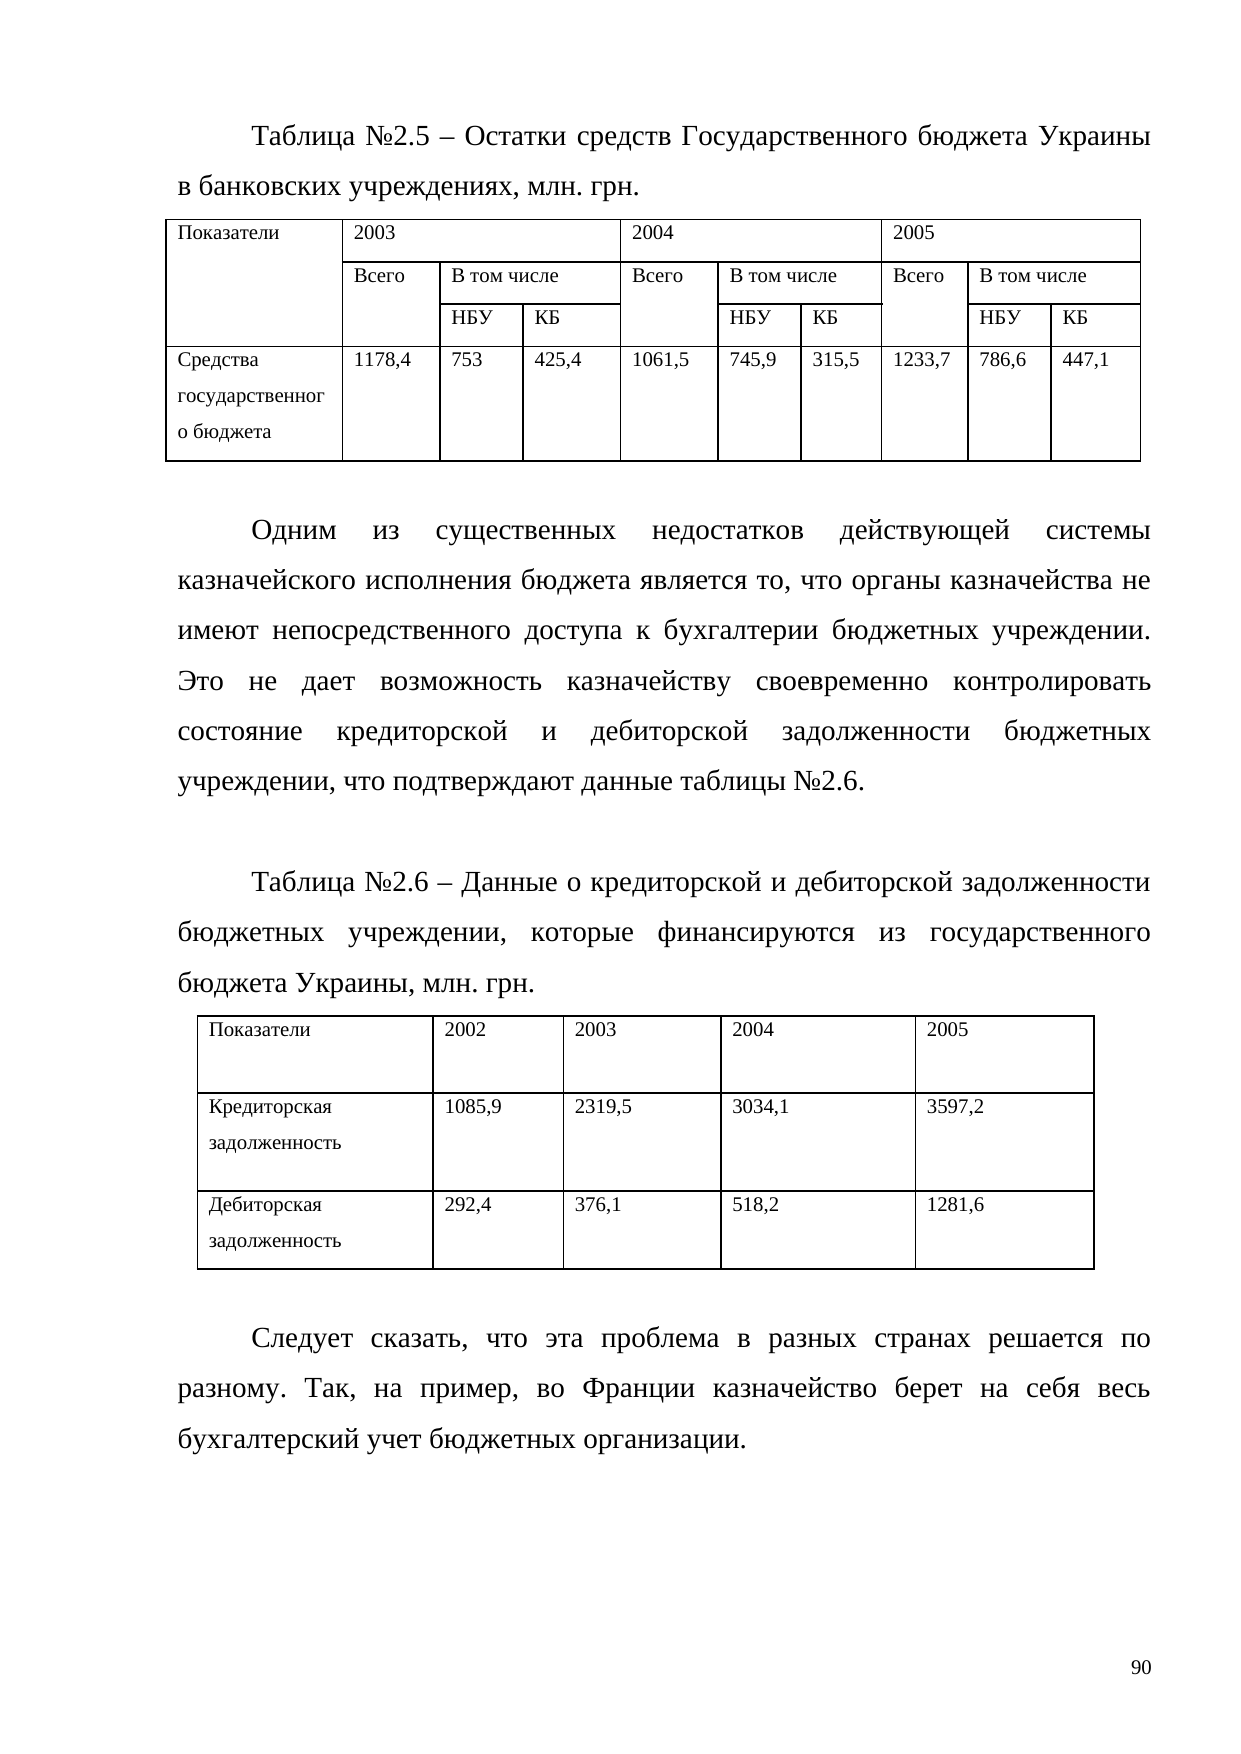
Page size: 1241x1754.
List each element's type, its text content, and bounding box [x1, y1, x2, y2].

table_cell В том числе [719, 263, 881, 303]
table_cell КБ [802, 305, 881, 346]
table_cell 1281,6 [916, 1192, 1093, 1268]
table_header 2003 [564, 1017, 720, 1092]
table_cell Средства государственного бюджета [167, 347, 342, 460]
table_cell 786,6 [969, 347, 1050, 460]
table_header 2002 [434, 1017, 563, 1092]
table_cell 1233,7 [882, 347, 967, 460]
table_cell Кредиторская задолженность [198, 1094, 432, 1190]
table_cell 745,9 [719, 347, 800, 460]
table_header 2003 [343, 220, 620, 261]
table_cell 1061,5 [621, 347, 717, 460]
text Одним из существенных недостатков действующей системы казначейского исполнения бюджета является то, что органы казначейства не имеют непосредственного доступа к бухгалтерии бюджетных учреждении. Это не дает возможность казначейству своевременно контролировать состояние кредиторской и дебиторской задолженности бюджетных учреждении, что подтверждают данные таблицы №2.6. [177, 512, 1152, 797]
table_cell 3034,1 [722, 1094, 915, 1190]
table_cell 1178,4 [343, 347, 439, 460]
table_cell Всего [343, 263, 439, 346]
table_cell 2319,5 [564, 1094, 720, 1190]
table_cell НБУ [719, 305, 800, 346]
table_cell Всего [882, 263, 967, 346]
table_header Показатели [167, 220, 342, 346]
table_cell КБ [524, 305, 620, 346]
table_cell КБ [1052, 305, 1140, 346]
table_cell Всего [621, 263, 717, 346]
table_header Показатели [198, 1017, 432, 1092]
table_cell Дебиторская задолженность [198, 1192, 432, 1268]
table_header 2005 [882, 220, 1140, 261]
text Таблица №2.6 – Данные о кредиторской и дебиторской задолженности бюджетных учреждении, которые финансируются из государственного бюджета Украины, млн. грн. [177, 864, 1152, 998]
table_cell 425,4 [524, 347, 620, 460]
table_cell НБУ [441, 305, 522, 346]
text Таблица №2.5 – Остатки средств Государственного бюджета Украины в банковских учреждениях, млн. грн. [177, 118, 1152, 202]
table_cell 447,1 [1052, 347, 1140, 460]
table_cell 3597,2 [916, 1094, 1093, 1190]
table_cell 292,4 [434, 1192, 563, 1268]
table_cell 315,5 [802, 347, 881, 460]
table_header 2004 [621, 220, 881, 261]
table_cell 518,2 [722, 1192, 915, 1268]
table_header 2004 [722, 1017, 915, 1092]
table_cell В том числе [441, 263, 620, 303]
table_cell НБУ [969, 305, 1050, 346]
table_cell В том числе [969, 263, 1140, 303]
table_cell 1085,9 [434, 1094, 563, 1190]
text Следует сказать, что эта проблема в разных странах решается по разному. Так, на пример, во Франции казначейство берет на себя весь бухгалтерский учет бюджетных организации. [177, 1320, 1152, 1454]
table_header 2005 [916, 1017, 1093, 1092]
table_cell 376,1 [564, 1192, 720, 1268]
table_cell 753 [441, 347, 522, 460]
